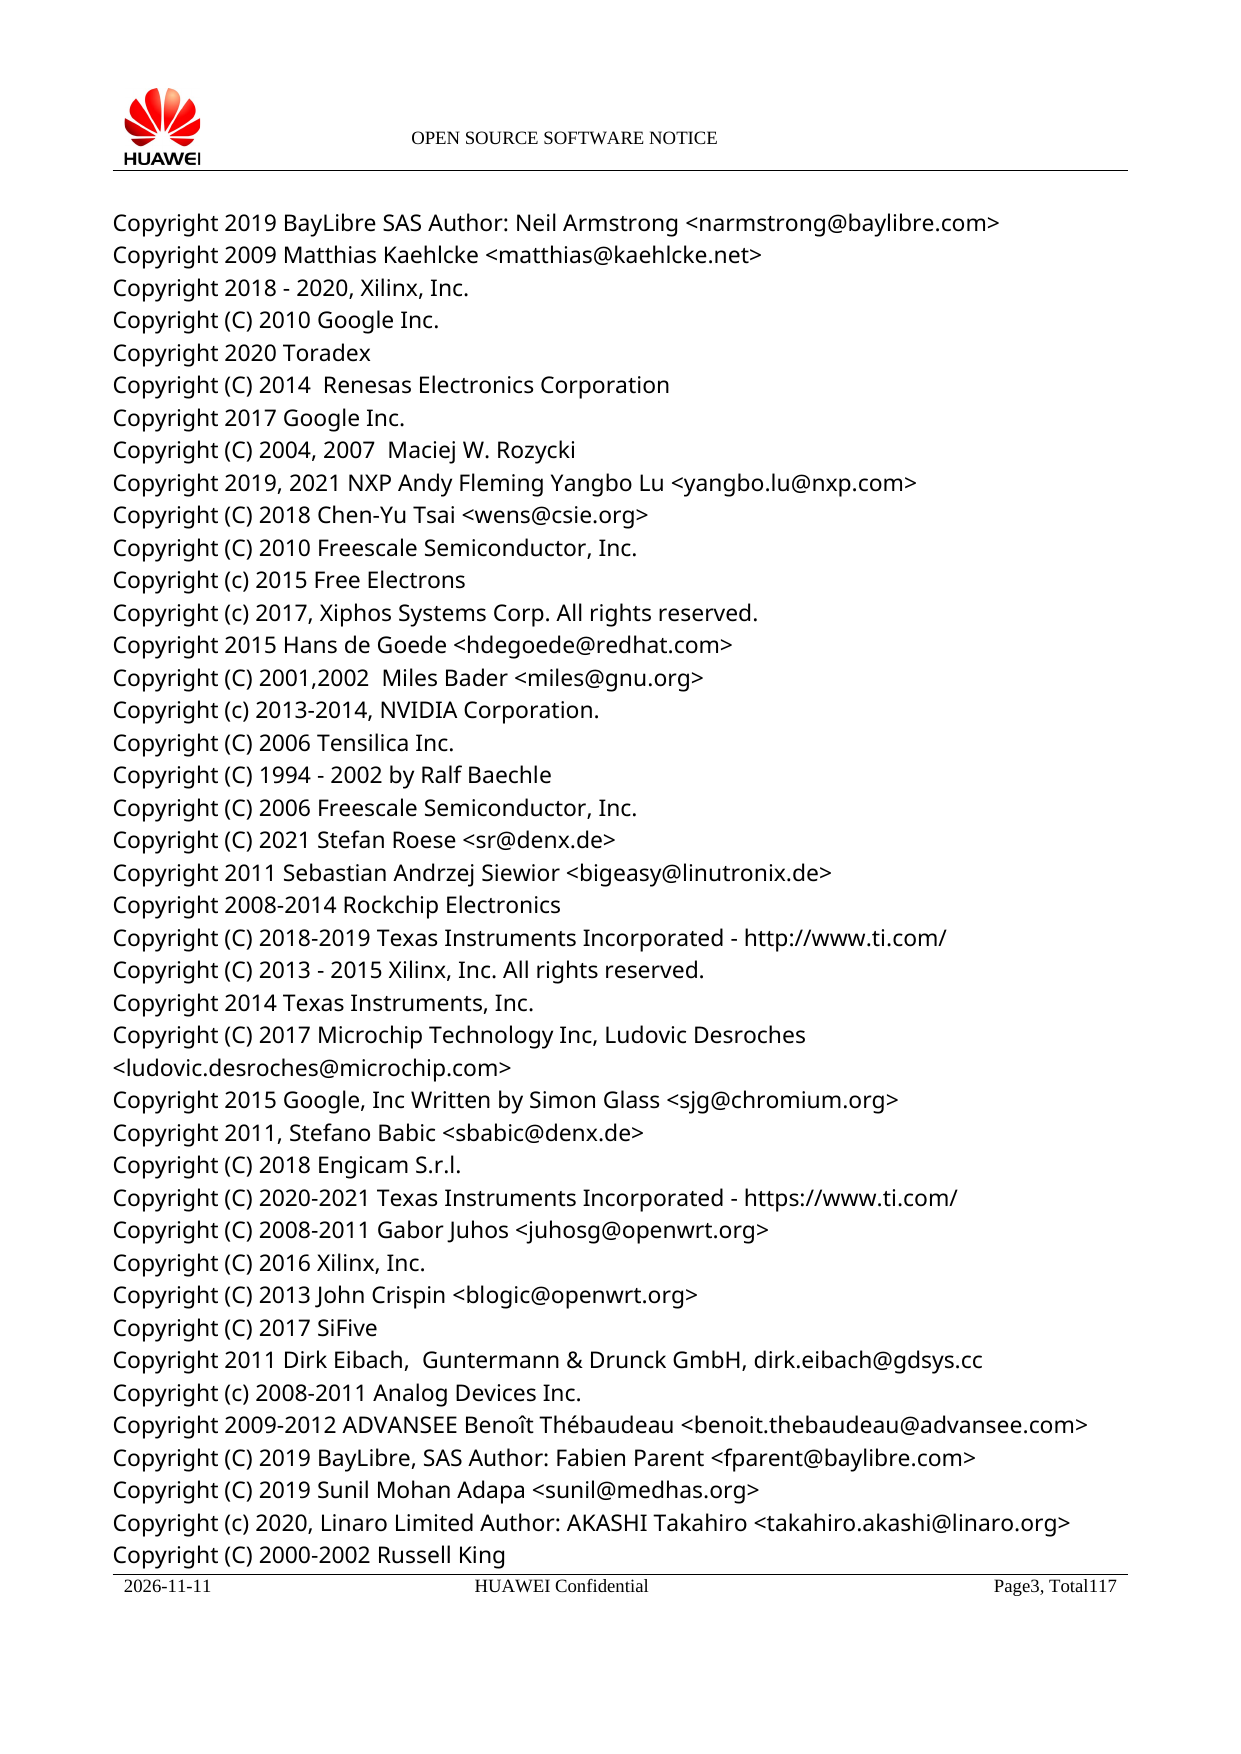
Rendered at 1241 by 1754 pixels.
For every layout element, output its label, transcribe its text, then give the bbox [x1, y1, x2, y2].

picture [124, 88, 201, 165]
